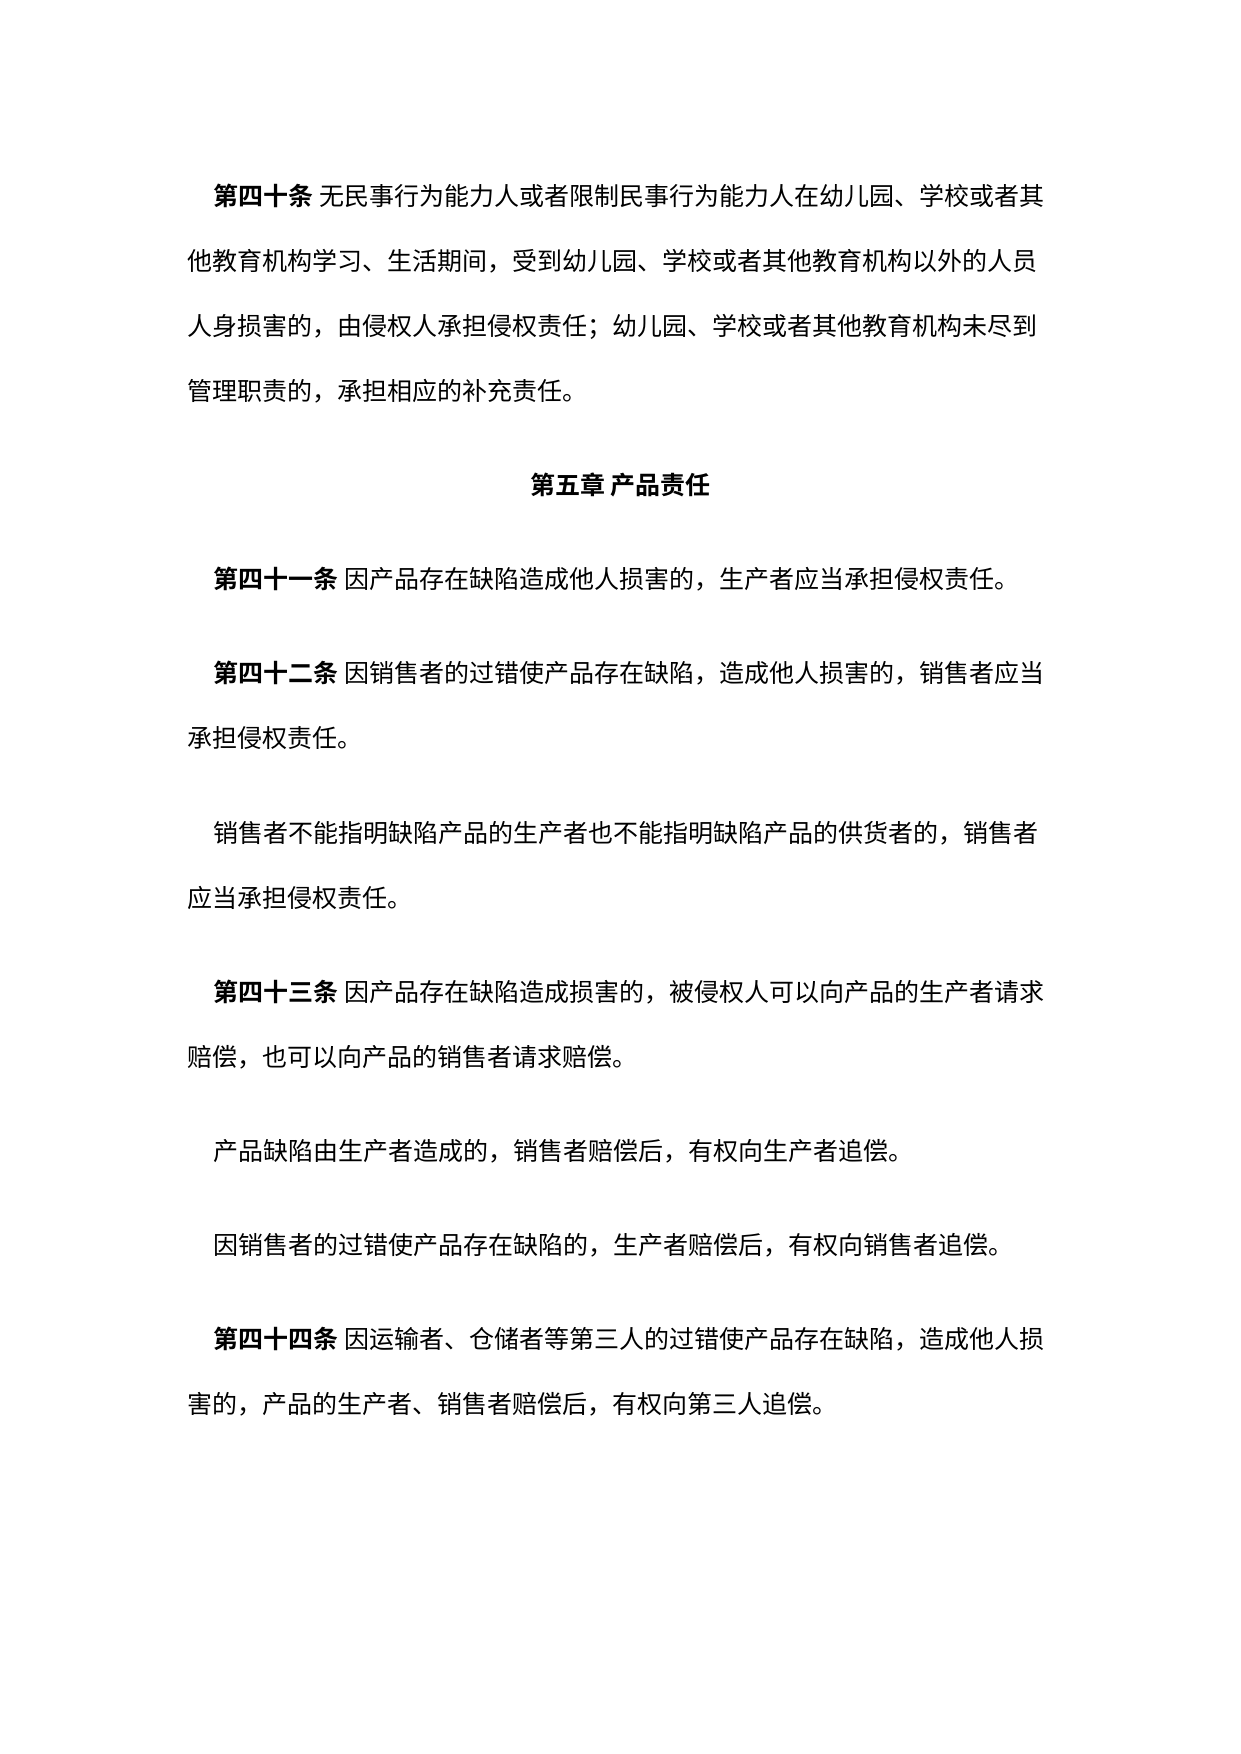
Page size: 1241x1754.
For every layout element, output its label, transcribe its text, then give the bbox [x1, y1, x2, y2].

text 产品缺陷由生产者造成的，销售者赔偿后，有权向生产者追偿。 [187, 1117, 1053, 1182]
text 第四十四条 因运输者、仓储者等第三人的过错使产品存在缺陷，造成他人损害的，产品的生产者、销售者赔偿后，有权向第三人追偿。 [187, 1305, 1053, 1435]
text 第四十一条 因产品存在缺陷造成他人损害的，生产者应当承担侵权责任。 [187, 545, 1053, 610]
text 销售者不能指明缺陷产品的生产者也不能指明缺陷产品的供货者的，销售者应当承担侵权责任。 [187, 799, 1053, 929]
text 第四十条 无民事行为能力人或者限制民事行为能力人在幼儿园、学校或者其他教育机构学习、生活期间，受到幼儿园、学校或者其他教育机构以外的人员人身损害的，由侵权人承担侵权责任；幼儿园、学校或者其他教育机构未尽到管理职责的，承担相应的补充责任。 [187, 162, 1053, 422]
text 第四十三条 因产品存在缺陷造成损害的，被侵权人可以向产品的生产者请求赔偿，也可以向产品的销售者请求赔偿。 [187, 958, 1053, 1088]
text 因销售者的过错使产品存在缺陷的，生产者赔偿后，有权向销售者追偿。 [187, 1211, 1053, 1276]
text 第四十二条 因销售者的过错使产品存在缺陷，造成他人损害的，销售者应当承担侵权责任。 [187, 639, 1053, 769]
text 第五章 产品责任 [187, 451, 1053, 516]
